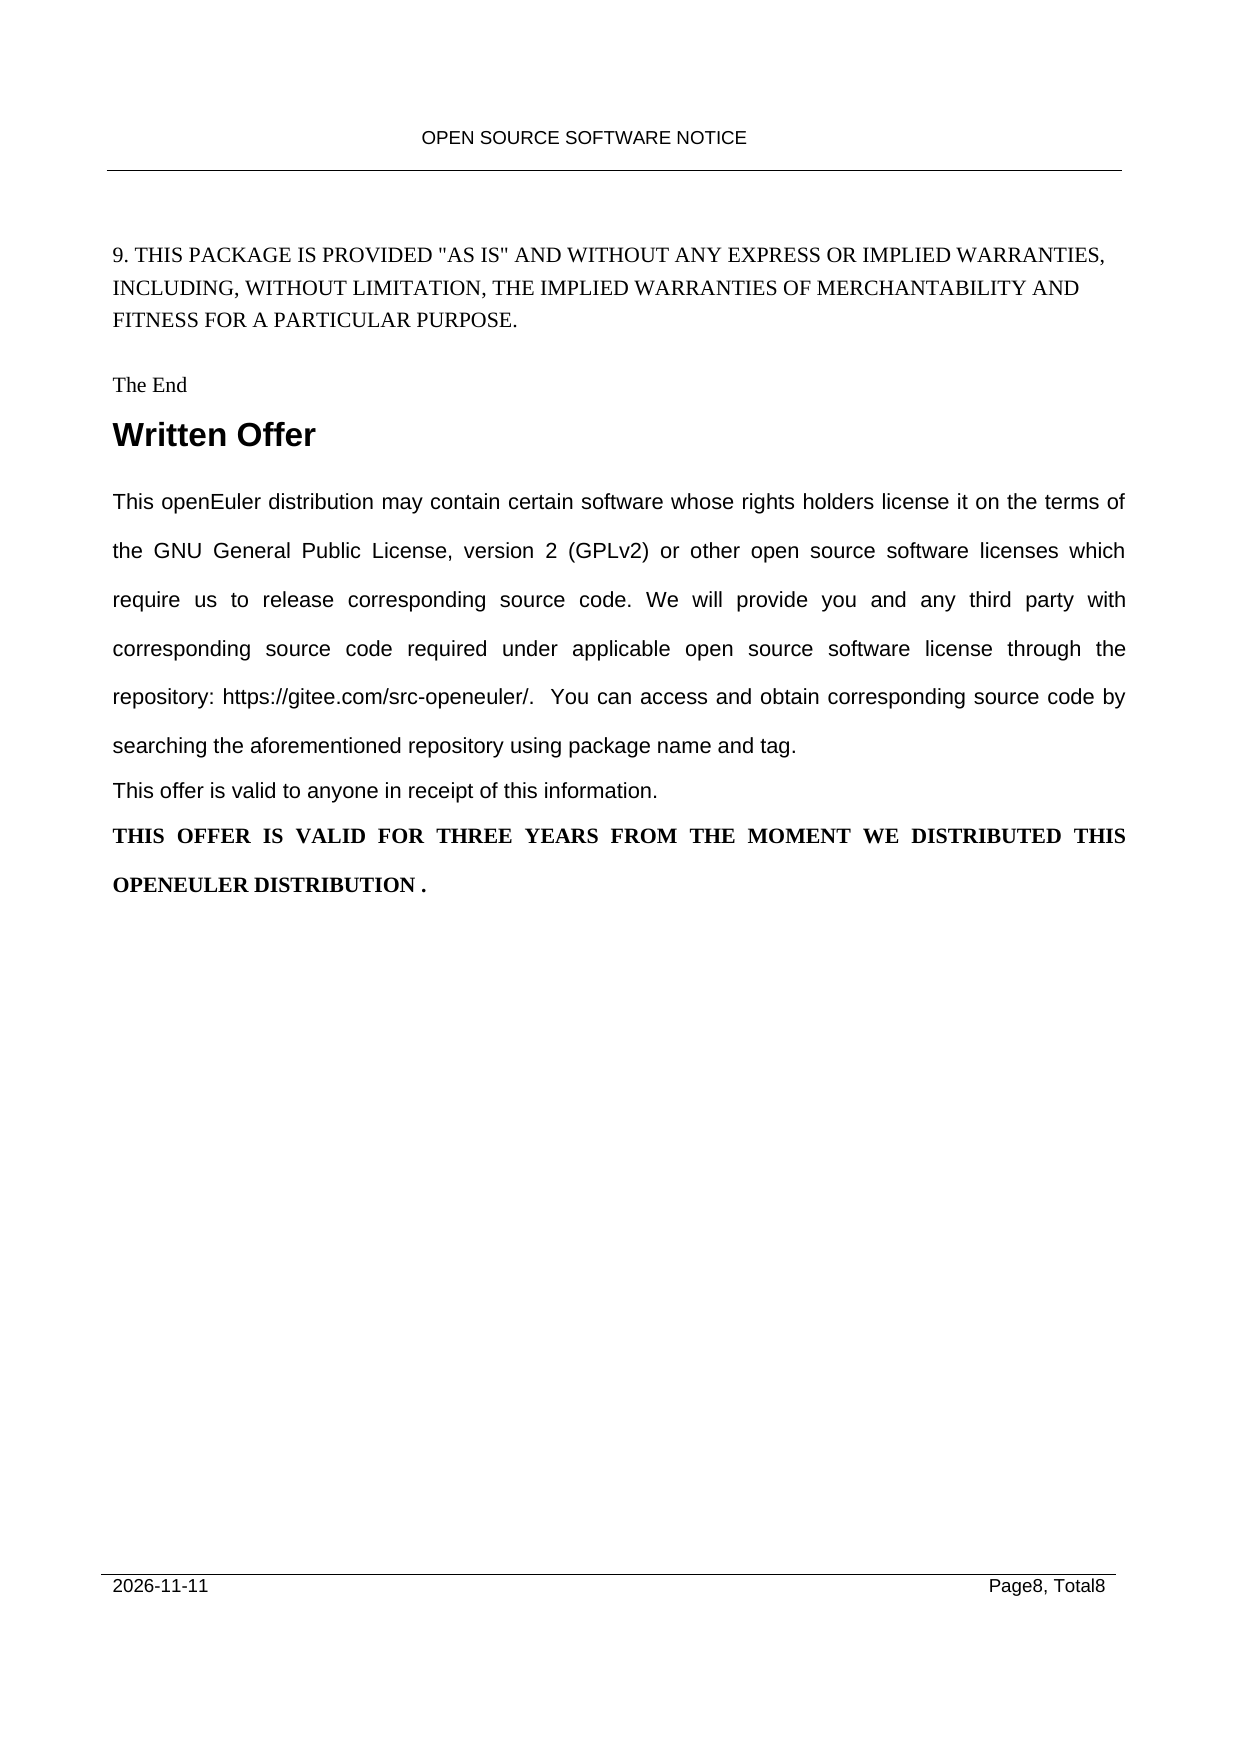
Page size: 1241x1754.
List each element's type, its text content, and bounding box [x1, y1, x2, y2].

text Written Offer [112, 401, 1128, 466]
text This offer is valid to anyone in receipt of this information. [112, 774, 1128, 807]
text This openEuler distribution may contain certain software whose rights holders license it on the terms of the GNU General Public License, version 2 (GPLv2) or other open source software licenses which require us to release corresponding source code. We will provide you and any third party with corresponding source code required under applicable open source software license through the repository: https://gitee.com/src-openeuler/. You can access and obtain corresponding source code by searching the aforementioned repository using package name and tag. [112, 486, 1128, 762]
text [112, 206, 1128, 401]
text THIS OFFER IS VALID FOR THREE YEARS FROM THE MOMENT WE DISTRIBUTED THIS OPENEULER DISTRIBUTION . [112, 819, 1128, 901]
